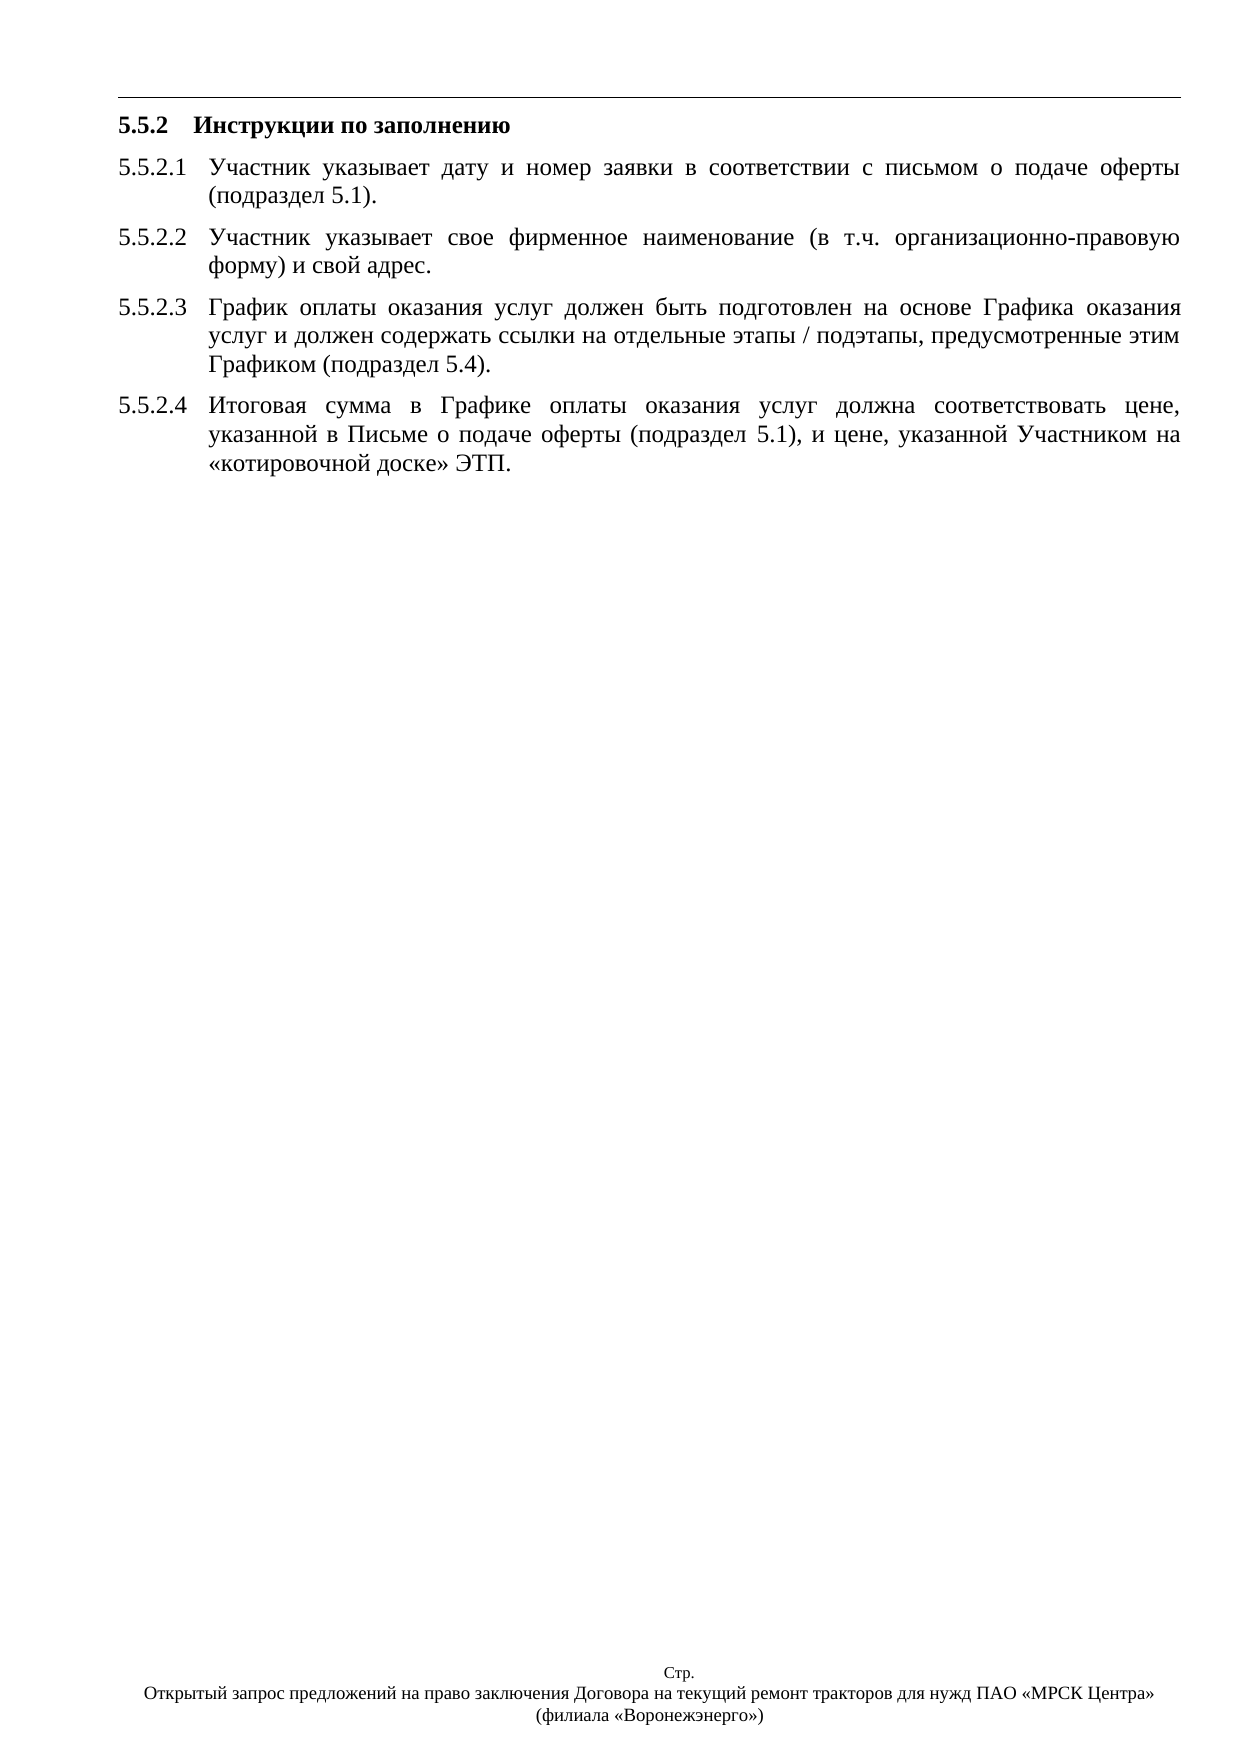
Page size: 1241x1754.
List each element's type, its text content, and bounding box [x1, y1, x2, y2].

list Итоговая сумма в Графике оплаты оказания услуг должна соответствовать цене, указанной в Письме о подаче оферты (подраздел 5.1), и цене, указанной Участником на «котировочной доске» ЭТП. [118, 391, 1181, 477]
list График оплаты оказания услуг должен быть подготовлен на основе Графика оказания услуг и должен содержать ссылки на отдельные этапы / подэтапы, предусмотренные этим Графиком (подраздел 5.4). [118, 292, 1181, 378]
list Участник указывает свое фирменное наименование (в т.ч. организационно-правовую форму) и свой адрес. [118, 222, 1181, 279]
list Участник указывает дату и номер заявки в соответствии с письмом о подаче оферты (подраздел 5.1). [118, 152, 1181, 209]
subtitle Инструкции по заполнению [118, 111, 1181, 139]
